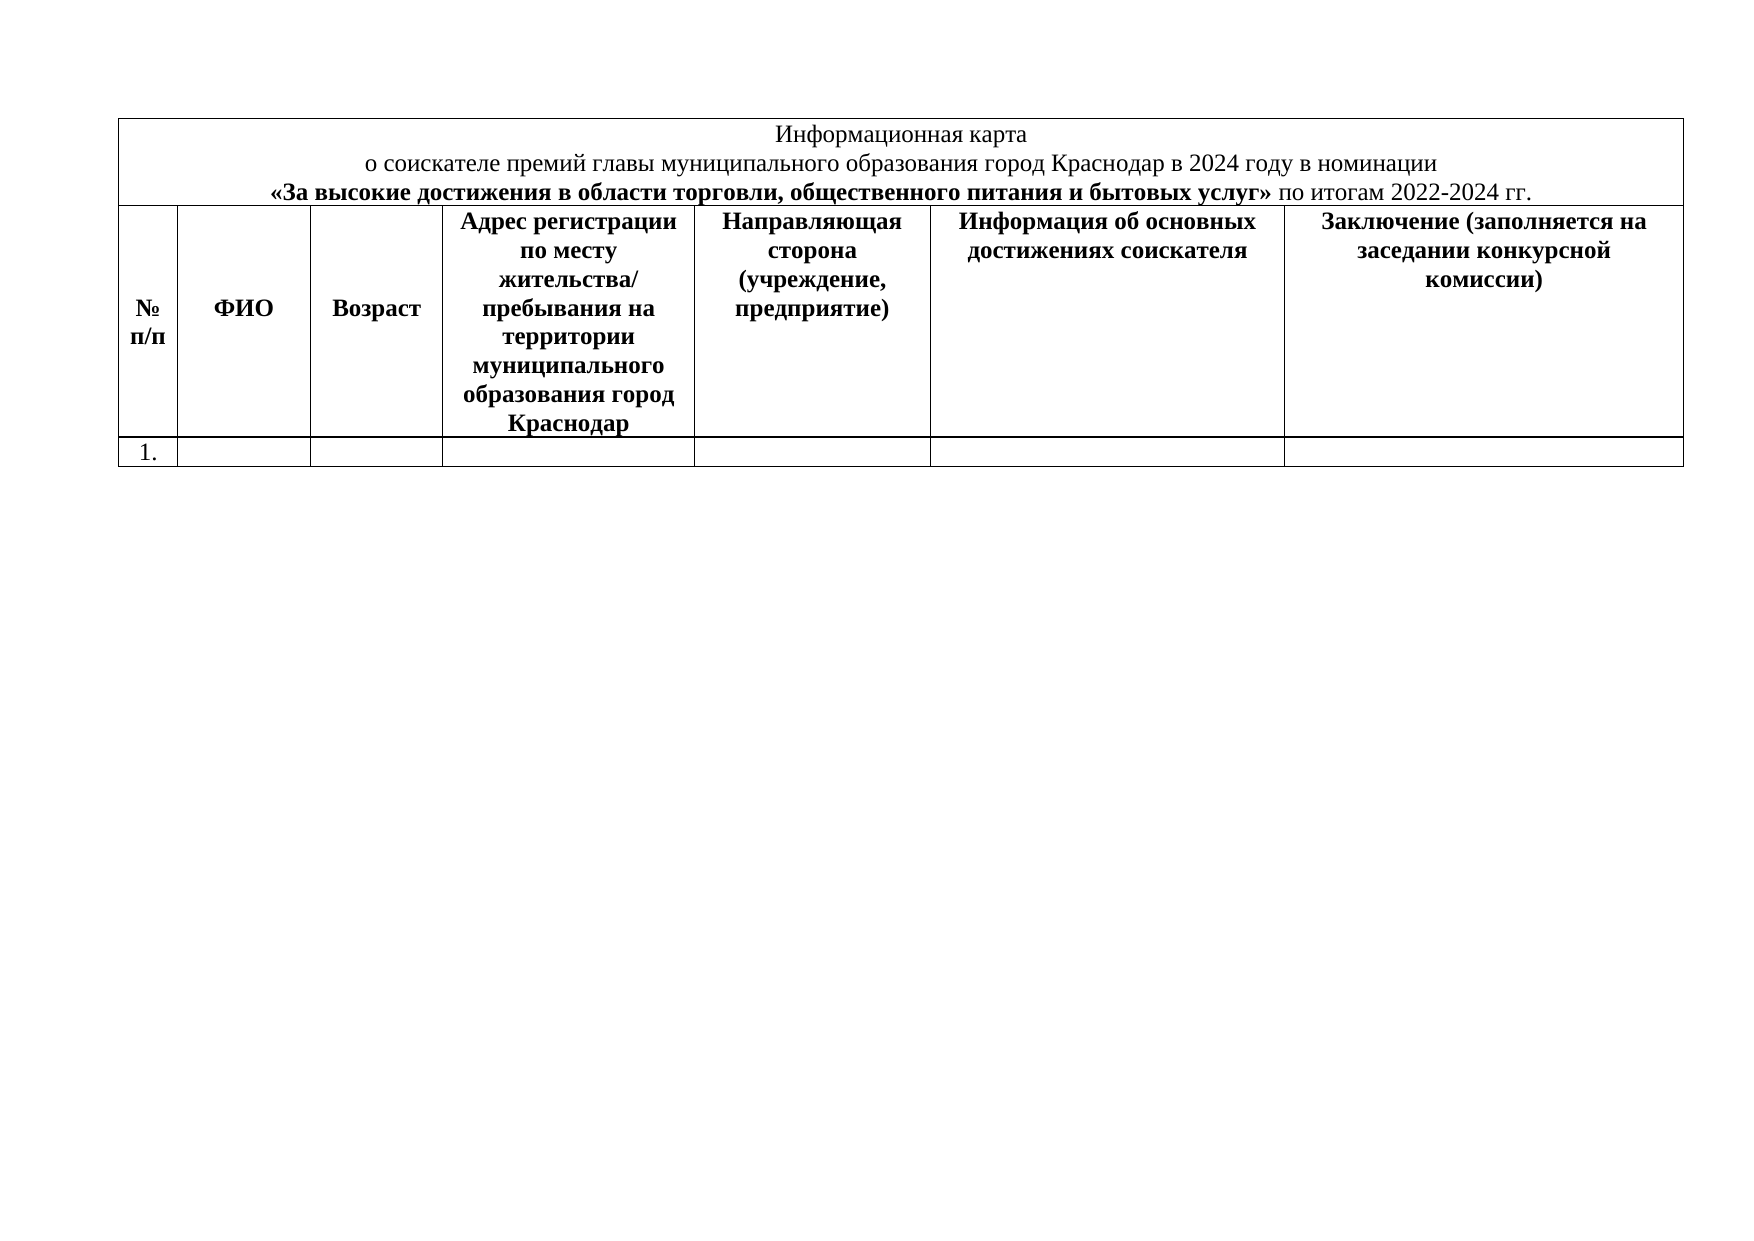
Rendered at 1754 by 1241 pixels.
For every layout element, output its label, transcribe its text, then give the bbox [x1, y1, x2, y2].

table_cell [1285, 438, 1683, 466]
table_cell [443, 438, 694, 466]
table_cell [931, 438, 1284, 466]
table_cell Информация об основных достижениях соискателя [931, 206, 1284, 436]
table_cell Направляющая сторона (учреждение, предприятие) [695, 206, 930, 436]
table_cell ФИО [178, 206, 310, 436]
table_cell [311, 438, 442, 466]
table_cell Возраст [311, 206, 442, 436]
table_cell [178, 438, 310, 466]
table_cell Адрес регистрации по месту жительства/ пребывания на территории муниципального образования город Краснодар [443, 206, 694, 436]
table_cell Заключение (заполняется на заседании конкурсной комиссии) [1285, 206, 1683, 436]
table_cell № п/п [119, 206, 177, 436]
table_cell [695, 438, 930, 466]
table_header Информационная карта о соискателе премий главы муниципального образования город Краснодар в 2024 году в номинации «За высокие достижения в области торговли, общественного питания и бытовых услуг» по итогам 2022-2024 гг. [119, 119, 1683, 205]
table_cell 1. [119, 438, 177, 466]
